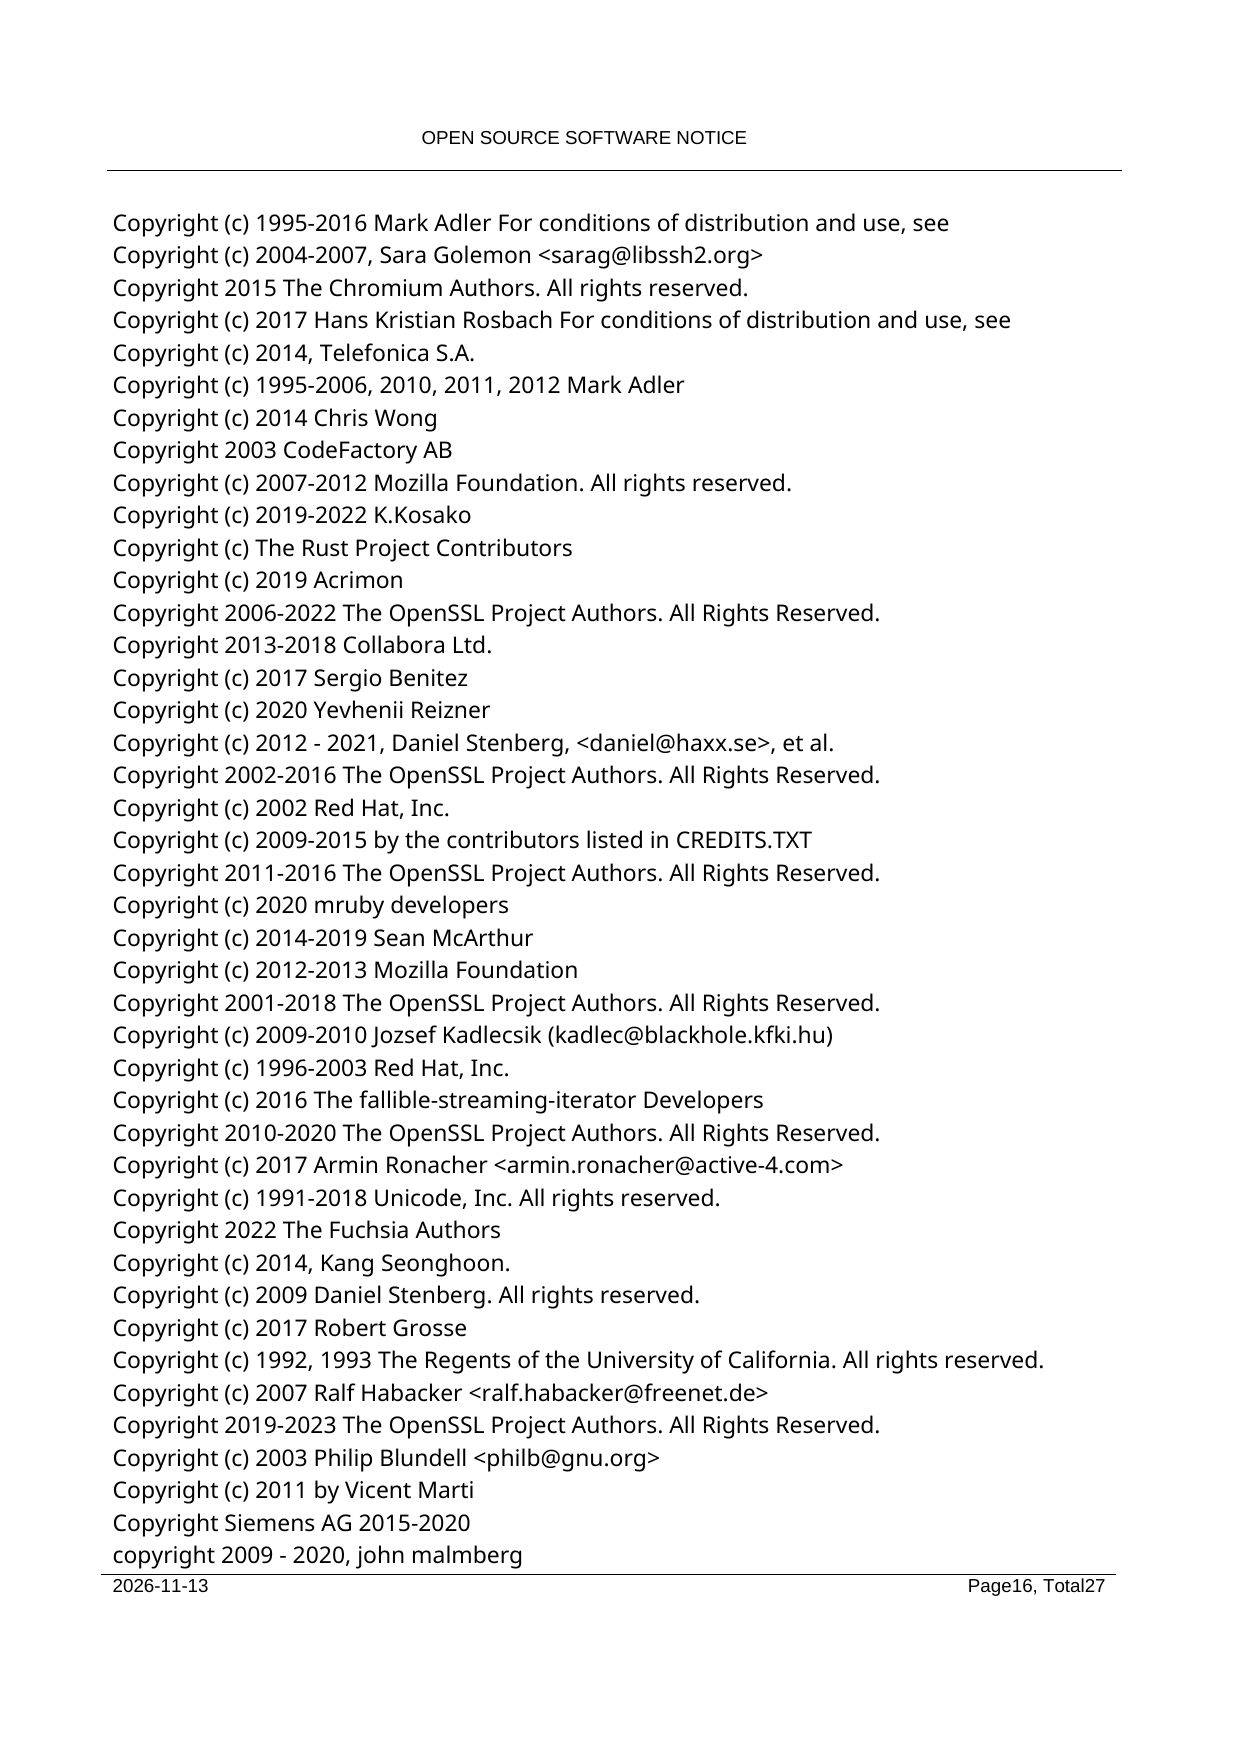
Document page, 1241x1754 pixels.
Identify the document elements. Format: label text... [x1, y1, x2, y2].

text Copyright 2010-2020 The OpenSSL Project Authors. All Rights Reserved. [112, 1116, 1128, 1149]
text Copyright (c) 2017 Robert Grosse [112, 1311, 1128, 1344]
text Copyright (c) 2003 Philip Blundell <philb@gnu.org> [112, 1441, 1128, 1474]
text Copyright (c) 2012-2013 Mozilla Foundation [112, 954, 1128, 986]
text Copyright (c) 1995-2016 Mark Adler For conditions of distribution and use, see [112, 206, 1128, 239]
text Copyright (c) 2017 Armin Ronacher <armin.ronacher@active-4.com> [112, 1149, 1128, 1181]
text Copyright (c) 2009 Daniel Stenberg. All rights reserved. [112, 1279, 1128, 1311]
text Copyright 2006-2022 The OpenSSL Project Authors. All Rights Reserved. [112, 596, 1128, 629]
text Copyright Siemens AG 2015-2020 [112, 1506, 1128, 1539]
text Copyright 2019-2023 The OpenSSL Project Authors. All Rights Reserved. [112, 1409, 1128, 1441]
text Copyright (c) 2019 Acrimon [112, 564, 1128, 596]
text Copyright (c) 2007 Ralf Habacker <ralf.habacker@freenet.de> [112, 1376, 1128, 1409]
text Copyright 2001-2018 The OpenSSL Project Authors. All Rights Reserved. [112, 986, 1128, 1019]
text Copyright (c) 2019-2022 K.Kosako [112, 499, 1128, 531]
text Copyright (c) 2017 Sergio Benitez [112, 661, 1128, 694]
text copyright 2009 - 2020, john malmberg [112, 1539, 1128, 1571]
text Copyright (c) 2014, Kang Seonghoon. [112, 1246, 1128, 1279]
text Copyright 2011-2016 The OpenSSL Project Authors. All Rights Reserved. [112, 856, 1128, 889]
text Copyright (c) 1995-2006, 2010, 2011, 2012 Mark Adler [112, 369, 1128, 401]
text Copyright (c) 2020 Yevhenii Reizner [112, 694, 1128, 726]
text Copyright (c) 1992, 1993 The Regents of the University of California. All rights reserved. [112, 1344, 1128, 1376]
text Copyright (c) 2002 Red Hat, Inc. [112, 791, 1128, 824]
text Copyright (c) 2017 Hans Kristian Rosbach For conditions of distribution and use, see [112, 304, 1128, 336]
text Copyright (c) 2014, Telefonica S.A. [112, 336, 1128, 369]
text Copyright 2022 The Fuchsia Authors [112, 1214, 1128, 1246]
text Copyright (c) 2020 mruby developers [112, 889, 1128, 921]
text Copyright (c) 2016 The fallible-streaming-iterator Developers [112, 1084, 1128, 1116]
text Copyright (c) The Rust Project Contributors [112, 531, 1128, 564]
text Copyright 2002-2016 The OpenSSL Project Authors. All Rights Reserved. [112, 759, 1128, 791]
text Copyright 2013-2018 Collabora Ltd. [112, 629, 1128, 661]
text Copyright (c) 2004-2007, Sara Golemon <sarag@libssh2.org> [112, 239, 1128, 271]
text Copyright (c) 1991-2018 Unicode, Inc. All rights reserved. [112, 1181, 1128, 1214]
text Copyright (c) 2014-2019 Sean McArthur [112, 921, 1128, 954]
text Copyright (c) 2012 - 2021, Daniel Stenberg, <daniel@haxx.se>, et al. [112, 726, 1128, 759]
text Copyright (c) 2007-2012 Mozilla Foundation. All rights reserved. [112, 466, 1128, 499]
text Copyright 2003 CodeFactory AB [112, 434, 1128, 466]
text Copyright (c) 2009-2010 Jozsef Kadlecsik (kadlec@blackhole.kfki.hu) [112, 1019, 1128, 1051]
text Copyright (c) 2009-2015 by the contributors listed in CREDITS.TXT [112, 824, 1128, 856]
text Copyright 2015 The Chromium Authors. All rights reserved. [112, 271, 1128, 304]
text Copyright (c) 1996-2003 Red Hat, Inc. [112, 1051, 1128, 1084]
text Copyright (c) 2011 by Vicent Marti [112, 1474, 1128, 1506]
text Copyright (c) 2014 Chris Wong [112, 401, 1128, 434]
